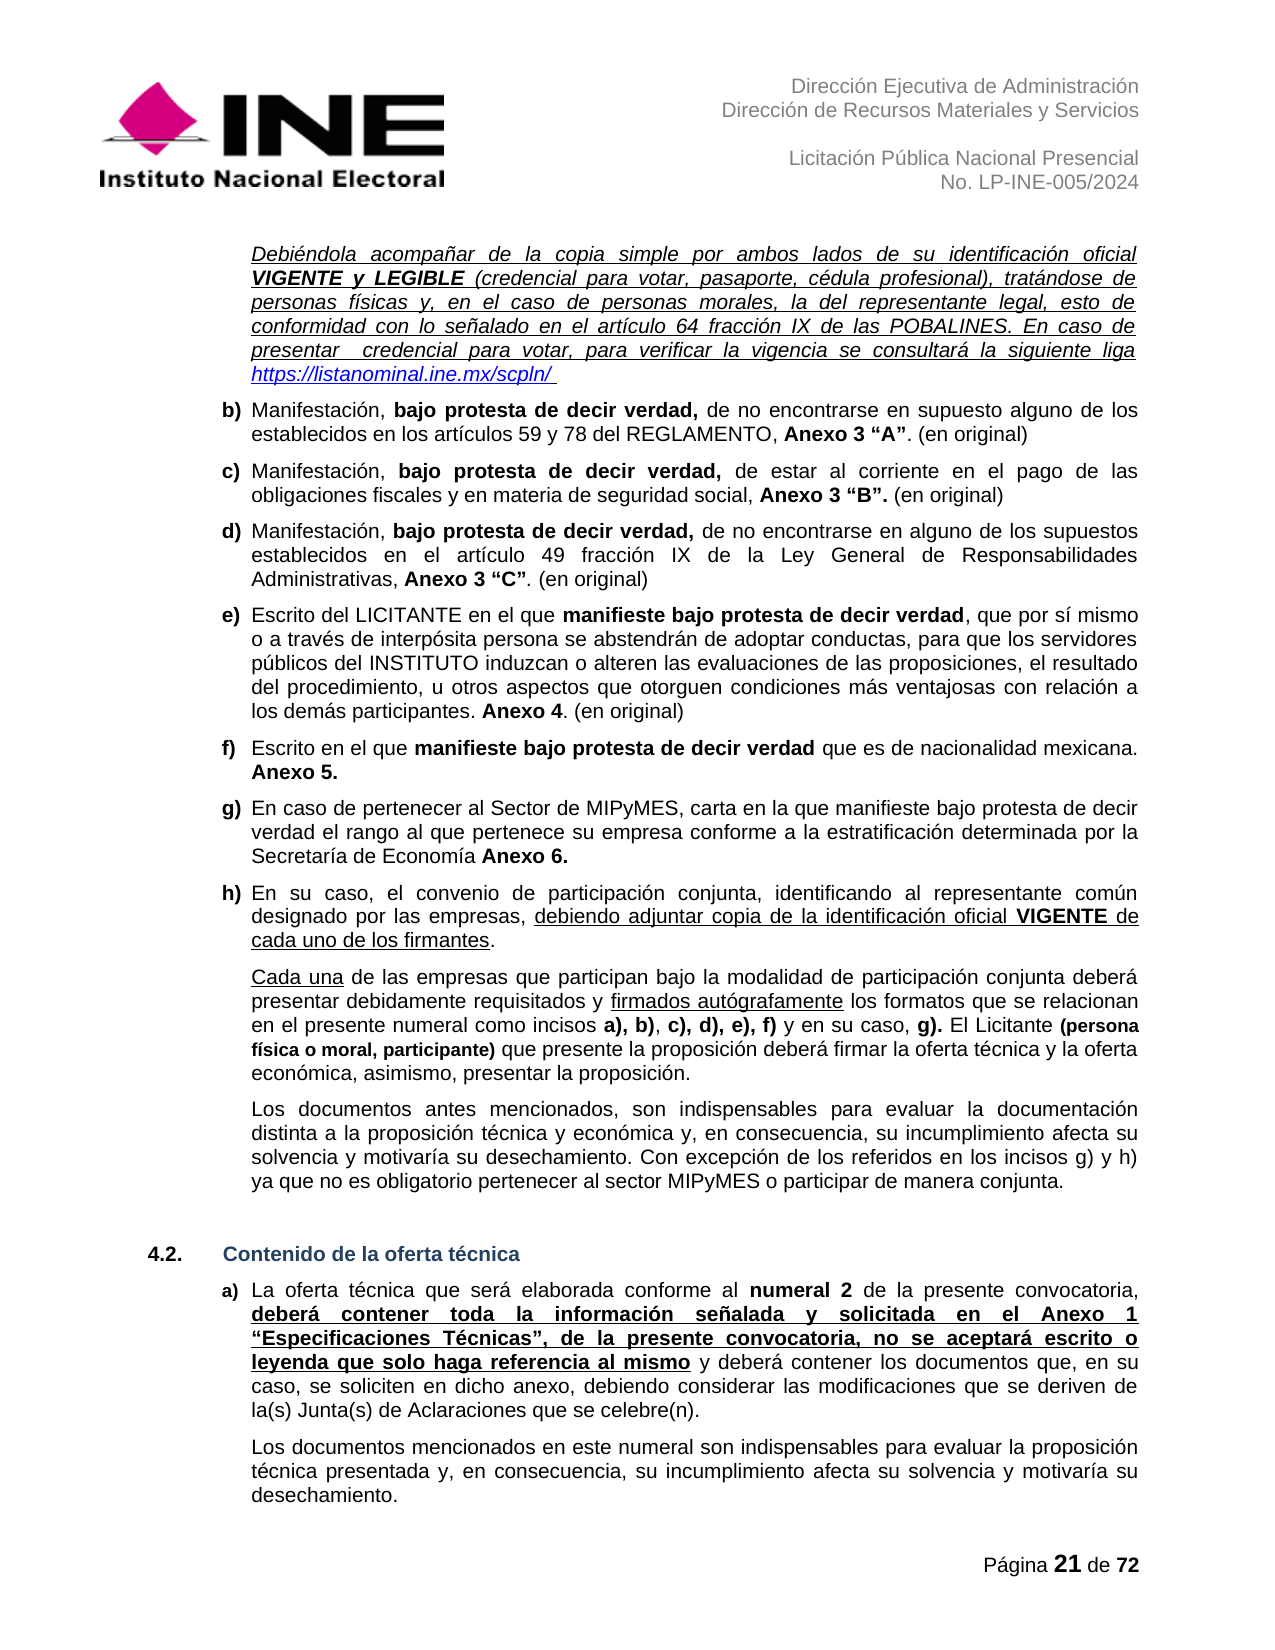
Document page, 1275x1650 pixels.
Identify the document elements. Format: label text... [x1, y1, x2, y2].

text Los documentos mencionados en este numeral son indispensables para evaluar la proposición técnica presentada y, en consecuencia, su incumplimiento afecta su solvencia y motivaría su desechamiento. [251, 1434, 1139, 1506]
list La oferta técnica que será elaborada conforme al numeral 2 de la presente convocatoria, deberá contener toda la información señalada y solicitada en el Anexo 1 “Especificaciones Técnicas”, de la presente convocatoria, no se aceptará escrito o leyenda que solo haga referencia al mismo y deberá contener los documentos que, en su caso, se soliciten en dicho anexo, debiendo considerar las modificaciones que se deriven de la(s) Junta(s) de Aclaraciones que se celebre(n). [222, 1278, 1139, 1422]
list Escrito en el que manifieste bajo protesta de decir verdad que es de nacionalidad mexicana. Anexo 5. [222, 736, 1139, 783]
text Los documentos antes mencionados, son indispensables para evaluar la documentación distinta a la proposición técnica y económica y, en consecuencia, su incumplimiento afecta su solvencia y motivaría su desechamiento. Con excepción de los referidos en los incisos g) y h) ya que no es obligatorio pertenecer al sector MIPyMES o participar de manera conjunta. [251, 1097, 1139, 1193]
text Debiéndola acompañar de la copia simple por ambos lados de su identificación oficial VIGENTE y LEGIBLE (credencial para votar, pasaporte, cédula profesional), tratándose de personas físicas y, en el caso de personas morales, la del representante legal, esto de conformidad con lo señalado en el artículo 64 fracción IX de las POBALINES. En caso de presentar credencial para votar, para verificar la vigencia se consultará la siguiente liga https://listanominal.ine.mx/scpln/ [251, 242, 1139, 386]
list Escrito del LICITANTE en el que manifieste bajo protesta de decir verdad, que por sí mismo o a través de interpósita persona se abstendrán de adoptar conductas, para que los servidores públicos del INSTITUTO induzcan o alteren las evaluaciones de las proposiciones, el resultado del procedimiento, u otros aspectos que otorguen condiciones más ventajosas con relación a los demás participantes. Anexo 4. (en original) [222, 603, 1139, 723]
picture [100, 82, 444, 187]
list En su caso, el convenio de participación conjunta, identificando al representante común designado por las empresas, debiendo adjuntar copia de la identificación oficial VIGENTE de cada uno de los firmantes. [222, 880, 1139, 952]
text Cada una de las empresas que participan bajo la modalidad de participación conjunta deberá presentar debidamente requisitados y firmados autógrafamente los formatos que se relacionan en el presente numeral como incisos a), b), c), d), e), f) y en su caso, g). El Licitante (persona física o moral, participante) que presente la proposición deberá firmar la oferta técnica y la oferta económica, asimismo, presentar la proposición. [251, 965, 1139, 1084]
list En caso de pertenecer al Sector de MIPyMES, carta en la que manifieste bajo protesta de decir verdad el rango al que pertenece su empresa conforme a la estratificación determinada por la Secretaría de Economía Anexo 6. [222, 796, 1139, 868]
list Manifestación, bajo protesta de decir verdad, de estar al corriente en el pago de las obligaciones fiscales y en materia de seguridad social, Anexo 3 “B”. (en original) [222, 458, 1139, 506]
list Manifestación, bajo protesta de decir verdad, de no encontrarse en supuesto alguno de los establecidos en los artículos 59 y 78 del REGLAMENTO, Anexo 3 “A”. (en original) [222, 398, 1139, 446]
list Manifestación, bajo protesta de decir verdad, de no encontrarse en alguno de los supuestos establecidos en el artículo 49 fracción IX de la Ley General de Responsabilidades Administrativas, Anexo 3 “C”. (en original) [222, 519, 1139, 591]
subtitle Contenido de la oferta técnica [148, 1242, 1139, 1266]
